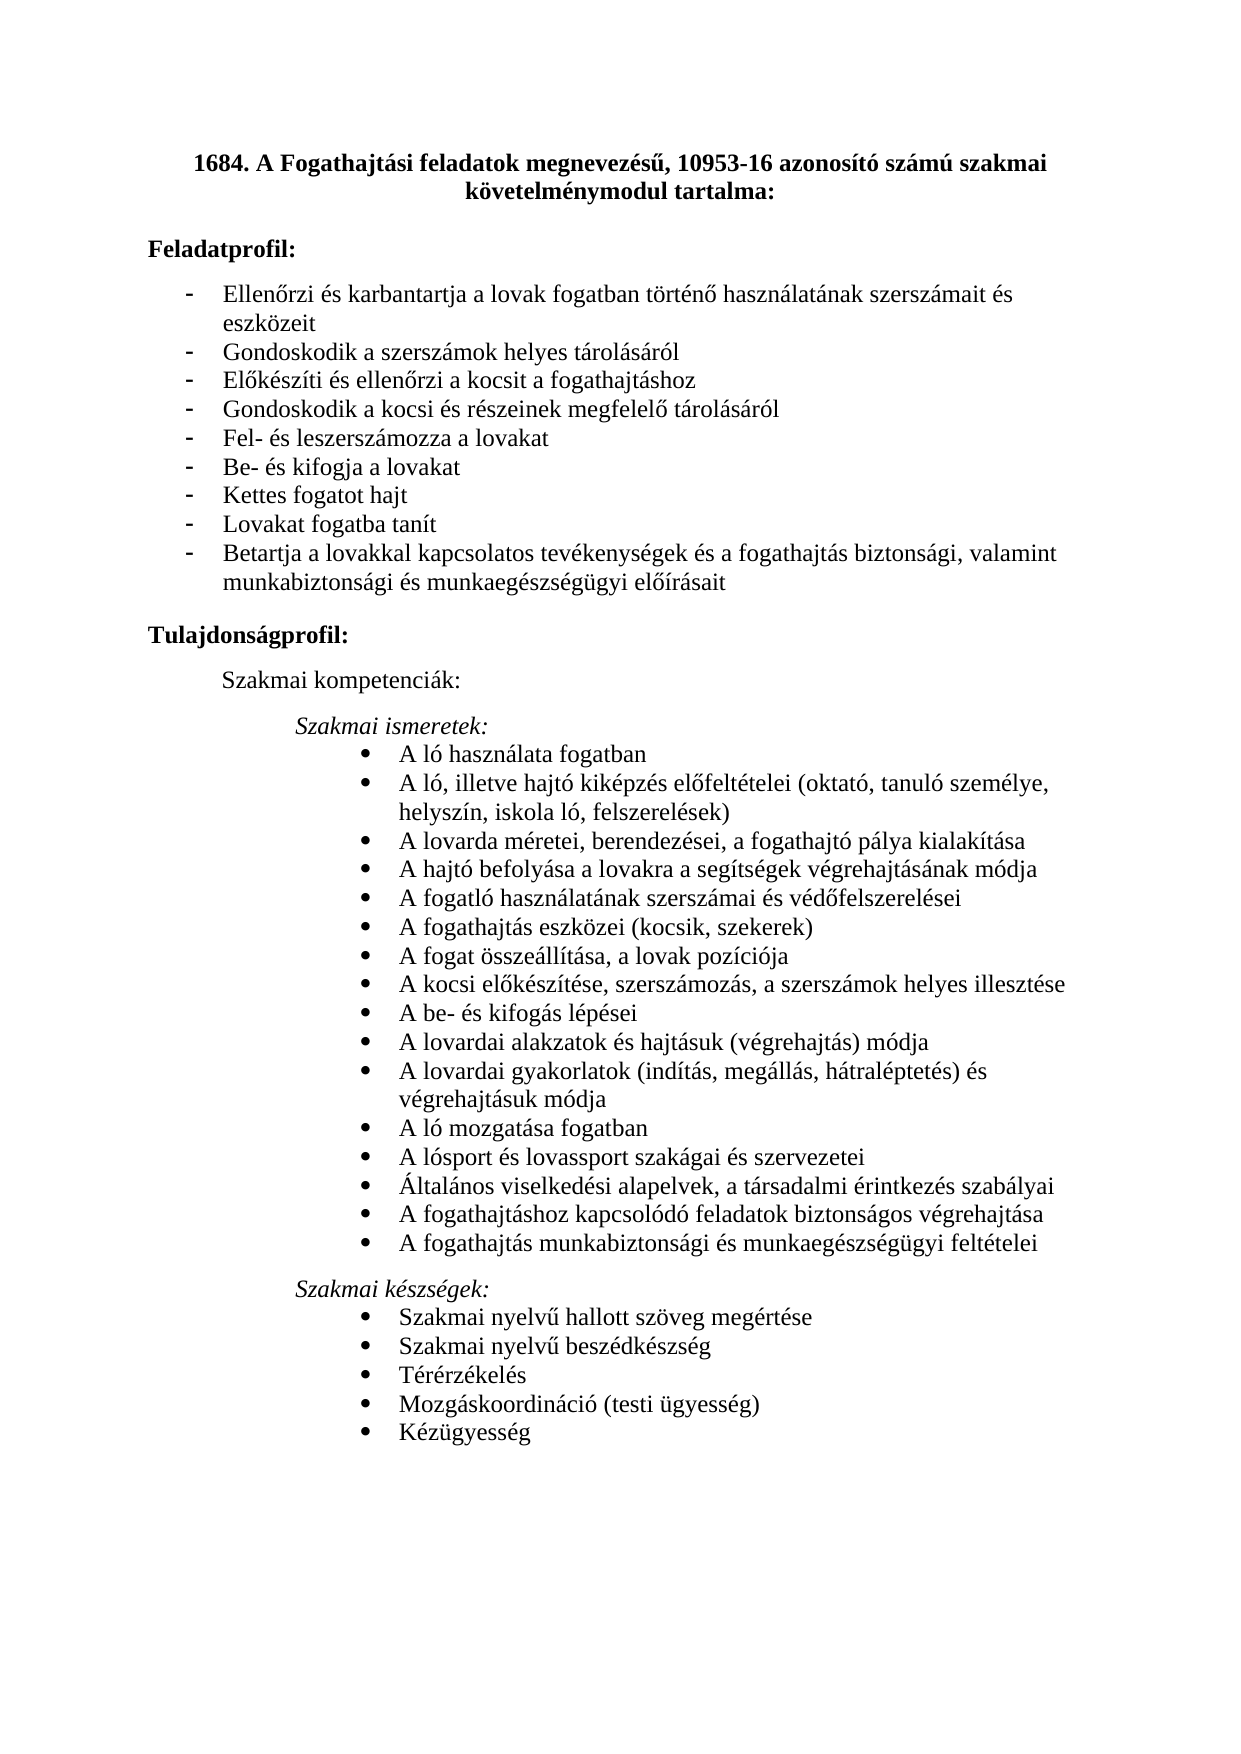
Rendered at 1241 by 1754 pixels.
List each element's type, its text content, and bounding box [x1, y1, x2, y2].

list A fogathajtáshoz kapcsolódó feladatok biztonságos végrehajtása [361, 1199, 1093, 1228]
list A hajtó befolyása a lovakra a segítségek végrehajtásának módja [361, 854, 1093, 883]
text Szakmai készségek: [221, 1274, 1093, 1302]
list Szakmai nyelvű beszédkészség [361, 1331, 1093, 1360]
text Szakmai kompetenciák: [148, 665, 1093, 694]
list Kettes fogatot hajt [185, 481, 1093, 509]
list A fogatló használatának szerszámai és védőfelszerelései [361, 883, 1093, 912]
list A be- és kifogás lépései [361, 998, 1093, 1027]
list Kézügyesség [361, 1417, 1093, 1446]
list A lovarda méretei, berendezései, a fogathajtó pálya kialakítása [361, 826, 1093, 854]
list A fogat összeállítása, a lovak pozíciója [361, 941, 1093, 969]
list Lovakat fogatba tanít [185, 509, 1093, 538]
list Térérzékelés [361, 1360, 1093, 1389]
list A lovardai alakzatok és hajtásuk (végrehajtás) módja [361, 1027, 1093, 1056]
list A fogathajtás eszközei (kocsik, szekerek) [361, 912, 1093, 941]
list Szakmai nyelvű hallott szöveg megértése [361, 1302, 1093, 1331]
list Előkészíti és ellenőrzi a kocsit a fogathajtáshoz [185, 366, 1093, 394]
list Gondoskodik a szerszámok helyes tárolásáról [185, 337, 1093, 366]
list Fel- és leszerszámozza a lovakat [185, 423, 1093, 452]
text Szakmai ismeretek: [221, 711, 1093, 739]
list A lósport és lovassport szakágai és szervezetei [361, 1142, 1093, 1171]
list Mozgáskoordináció (testi ügyesség) [361, 1389, 1093, 1417]
text 1684. A Fogathajtási feladatok megnevezésű, 10953-16 azonosító számú szakmai követelménymodul tartalma: [148, 148, 1093, 205]
list Általános viselkedési alapelvek, a társadalmi érintkezés szabályai [361, 1171, 1093, 1199]
list A lovardai gyakorlatok (indítás, megállás, hátraléptetés) és végrehajtásuk módja [361, 1056, 1093, 1113]
list Betartja a lovakkal kapcsolatos tevékenységek és a fogathajtás biztonsági, valamint munkabiztonsági és munkaegészségügyi előírásait [185, 538, 1093, 596]
list A kocsi előkészítése, szerszámozás, a szerszámok helyes illesztése [361, 969, 1093, 998]
list A fogathajtás munkabiztonsági és munkaegészségügyi feltételei [361, 1228, 1093, 1257]
list Ellenőrzi és karbantartja a lovak fogatban történő használatának szerszámait és eszközeit [185, 279, 1093, 337]
list A ló, illetve hajtó kiképzés előfeltételei (oktató, tanuló személye, helyszín, iskola ló, felszerelések) [361, 768, 1093, 826]
list A ló használata fogatban [361, 739, 1093, 768]
list Be- és kifogja a lovakat [185, 452, 1093, 481]
list Gondoskodik a kocsi és részeinek megfelelő tárolásáról [185, 394, 1093, 423]
text Feladatprofil: [148, 234, 1093, 263]
list A ló mozgatása fogatban [361, 1113, 1093, 1142]
text Tulajdonságprofil: [148, 620, 1093, 648]
